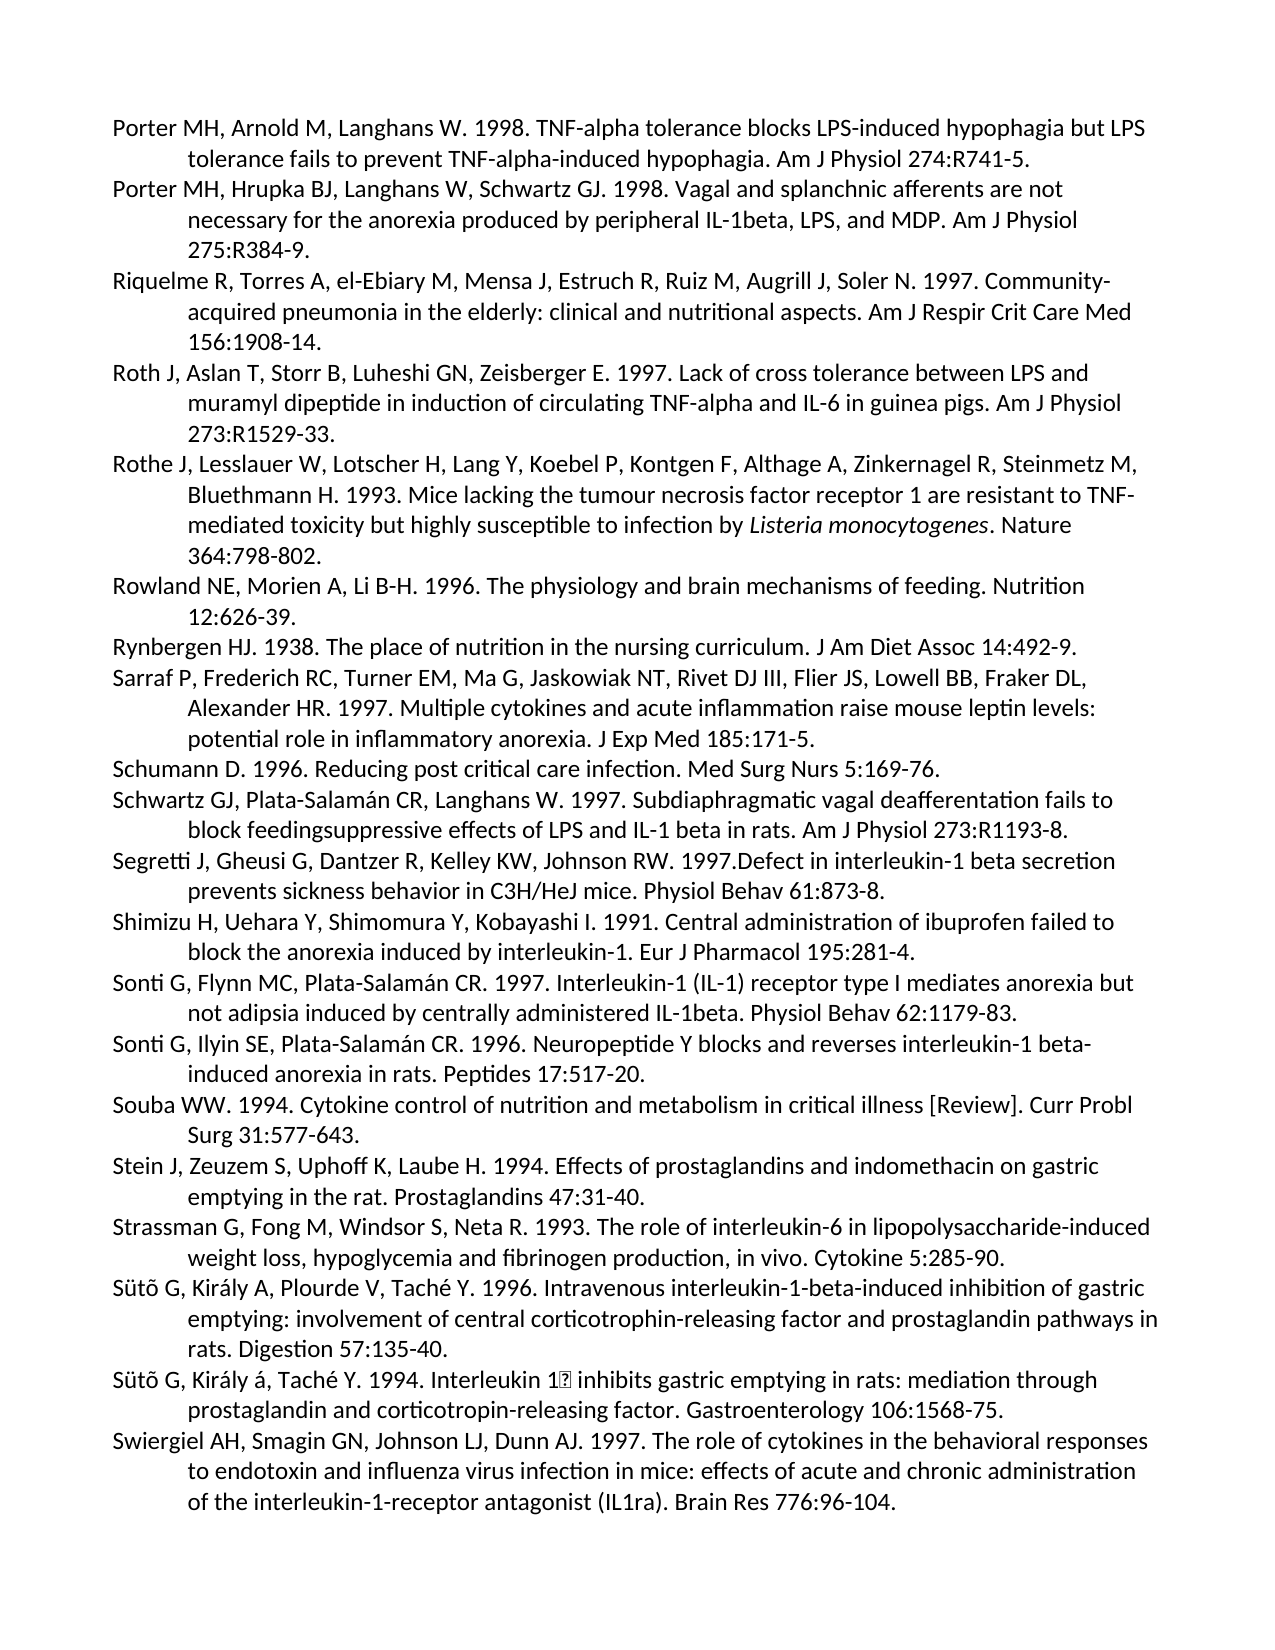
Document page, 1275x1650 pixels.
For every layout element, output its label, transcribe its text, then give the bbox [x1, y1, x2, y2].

text Rynbergen HJ. 1938. The place of nutrition in the nursing curriculum. J Am Diet Assoc 14:492-9. [112, 631, 1162, 662]
text Riquelme R, Torres A, el-Ebiary M, Mensa J, Estruch R, Ruiz M, Augrill J, Soler N. 1997. Community-acquired pneumonia in the elderly: clinical and nutritional aspects. Am J Respir Crit Care Med 156:1908-14. [112, 265, 1162, 357]
text Sonti G, Flynn MC, Plata-Salamán CR. 1997. Interleukin-1 (IL-1) receptor type I mediates anorexia but not adipsia induced by centrally administered IL-1beta. Physiol Behav 62:1179-83. [112, 967, 1162, 1028]
text Sütõ G, Király A, Plourde V, Taché Y. 1996. Intravenous interleukin-1-beta-induced inhibition of gastric emptying: involvement of central corticotrophin-releasing factor and prostaglandin pathways in rats. Digestion 57:135-40. [112, 1272, 1162, 1364]
text Rowland NE, Morien A, Li B-H. 1996. The physiology and brain mechanisms of feeding. Nutrition 12:626-39. [112, 570, 1162, 631]
text Porter MH, Arnold M, Langhans W. 1998. TNF-alpha tolerance blocks LPS-induced hypophagia but LPS tolerance fails to prevent TNF-alpha-induced hypophagia. Am J Physiol 274:R741-5. [112, 112, 1162, 173]
text Stein J, Zeuzem S, Uphoff K, Laube H. 1994. Effects of prostaglandins and indomethacin on gastric emptying in the rat. Prostaglandins 47:31-40. [112, 1150, 1162, 1211]
text Schwartz GJ, Plata-Salamán CR, Langhans W. 1997. Subdiaphragmatic vagal deafferentation fails to block feedingsuppressive effects of LPS and IL-1 beta in rats. Am J Physiol 273:R1193-8. [112, 784, 1162, 845]
text Swiergiel AH, Smagin GN, Johnson LJ, Dunn AJ. 1997. The role of cytokines in the behavioral responses to endotoxin and influenza virus infection in mice: effects of acute and chronic administration of the interleukin-1-receptor antagonist (IL1ra). Brain Res 776:96-104. [112, 1425, 1162, 1516]
text Sütõ G, Király á, Taché Y. 1994. Interleukin 1 inhibits gastric emptying in rats: mediation through prostaglandin and corticotropin-releasing factor. Gastroenterology 106:1568-75. [112, 1364, 1162, 1425]
text Souba WW. 1994. Cytokine control of nutrition and metabolism in critical illness [Review]. Curr Probl Surg 31:577-643. [112, 1089, 1162, 1150]
text Sarraf P, Frederich RC, Turner EM, Ma G, Jaskowiak NT, Rivet DJ III, Flier JS, Lowell BB, Fraker DL, Alexander HR. 1997. Multiple cytokines and acute inflammation raise mouse leptin levels: potential role in inflammatory anorexia. J Exp Med 185:171-5. [112, 662, 1162, 753]
text Shimizu H, Uehara Y, Shimomura Y, Kobayashi I. 1991. Central administration of ibuprofen failed to block the anorexia induced by interleukin-1. Eur J Pharmacol 195:281-4. [112, 906, 1162, 967]
text Sonti G, Ilyin SE, Plata-Salamán CR. 1996. Neuropeptide Y blocks and reverses interleukin-1 beta-induced anorexia in rats. Peptides 17:517-20. [112, 1028, 1162, 1089]
text Schumann D. 1996. Reducing post critical care infection. Med Surg Nurs 5:169-76. [112, 753, 1162, 784]
text Rothe J, Lesslauer W, Lotscher H, Lang Y, Koebel P, Kontgen F, Althage A, Zinkernagel R, Steinmetz M, Bluethmann H. 1993. Mice lacking the tumour necrosis factor receptor 1 are resistant to TNF-mediated toxicity but highly susceptible to infection by Listeria monocytogenes. Nature 364:798-802. [112, 448, 1162, 570]
text Strassman G, Fong M, Windsor S, Neta R. 1993. The role of interleukin-6 in lipopolysaccharide-induced weight loss, hypoglycemia and fibrinogen production, in vivo. Cytokine 5:285-90. [112, 1211, 1162, 1272]
text Roth J, Aslan T, Storr B, Luheshi GN, Zeisberger E. 1997. Lack of cross tolerance between LPS and muramyl dipeptide in induction of circulating TNF-alpha and IL-6 in guinea pigs. Am J Physiol 273:R1529-33. [112, 357, 1162, 448]
text Segretti J, Gheusi G, Dantzer R, Kelley KW, Johnson RW. 1997.Defect in interleukin-1 beta secretion prevents sickness behavior in C3H/HeJ mice. Physiol Behav 61:873-8. [112, 845, 1162, 906]
text Porter MH, Hrupka BJ, Langhans W, Schwartz GJ. 1998. Vagal and splanchnic afferents are not necessary for the anorexia produced by peripheral IL-1beta, LPS, and MDP. Am J Physiol 275:R384-9. [112, 173, 1162, 265]
